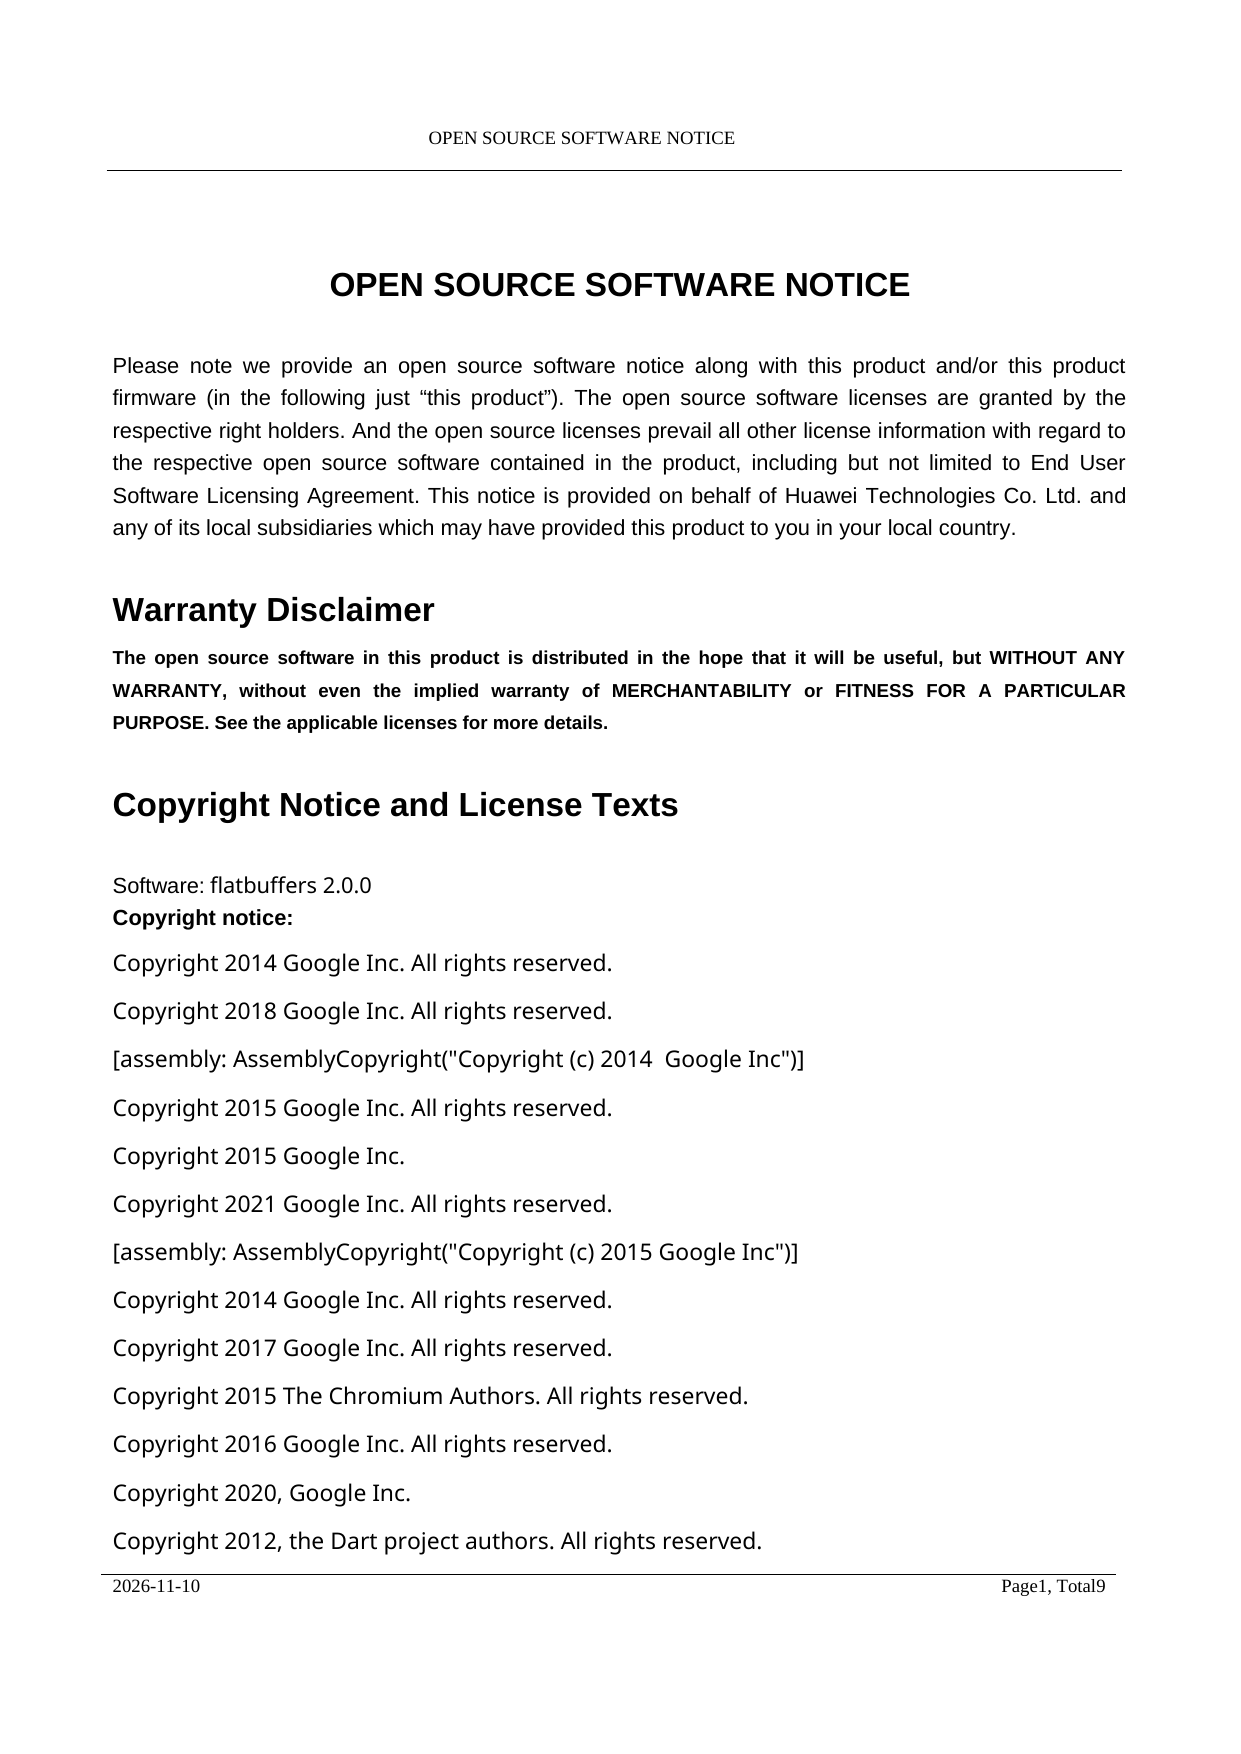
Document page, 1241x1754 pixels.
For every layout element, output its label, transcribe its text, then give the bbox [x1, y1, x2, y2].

text [assembly: AssemblyCopyright("Copyright (c) 2014 Google Inc")] [112, 1043, 1128, 1075]
text Warranty Disclaimer [112, 576, 1128, 641]
text Copyright 2021 Google Inc. All rights reserved. [112, 1187, 1128, 1220]
text Please note we provide an open source software notice along with this product and/or this product firmware (in the following just “this product”). The open source software licenses are granted by the respective right holders. And the open source licenses prevail all other license information with regard to the respective open source software contained in the product, including but not limited to End User Software Licensing Agreement. This notice is provided on behalf of Huawei Technologies Co. Ltd. and any of its local subsidiaries which may have provided this product to you in your local country. [112, 349, 1128, 544]
text [assembly: AssemblyCopyright("Copyright (c) 2015 Google Inc")] [112, 1235, 1128, 1268]
text Copyright 2015 Google Inc. [112, 1139, 1128, 1172]
text OPEN SOURCE SOFTWARE NOTICE [112, 251, 1128, 316]
text The open source software in this product is distributed in the hope that it will be useful, but WITHOUT ANY WARRANTY, without even the implied warranty of MERCHANTABILITY or FITNESS FOR A PARTICULAR PURPOSE. See the applicable licenses for more details. [112, 641, 1128, 739]
text Copyright 2020, Google Inc. [112, 1476, 1128, 1508]
text Copyright Notice and License Texts [112, 771, 1128, 836]
text Copyright 2016 Google Inc. All rights reserved. [112, 1428, 1128, 1460]
text Software: flatbuffers 2.0.0 [112, 869, 1128, 901]
text Copyright notice: [112, 901, 1128, 934]
text Copyright 2018 Google Inc. All rights reserved. [112, 995, 1128, 1027]
text Copyright 2015 The Chromium Authors. All rights reserved. [112, 1380, 1128, 1412]
text Copyright 2017 Google Inc. All rights reserved. [112, 1332, 1128, 1364]
text Copyright 2012, the Dart project authors. All rights reserved. [112, 1524, 1128, 1557]
text Copyright 2015 Google Inc. All rights reserved. [112, 1091, 1128, 1123]
text Copyright 2014 Google Inc. All rights reserved. [112, 1283, 1128, 1316]
text Copyright 2014 Google Inc. All rights reserved. [112, 947, 1128, 979]
